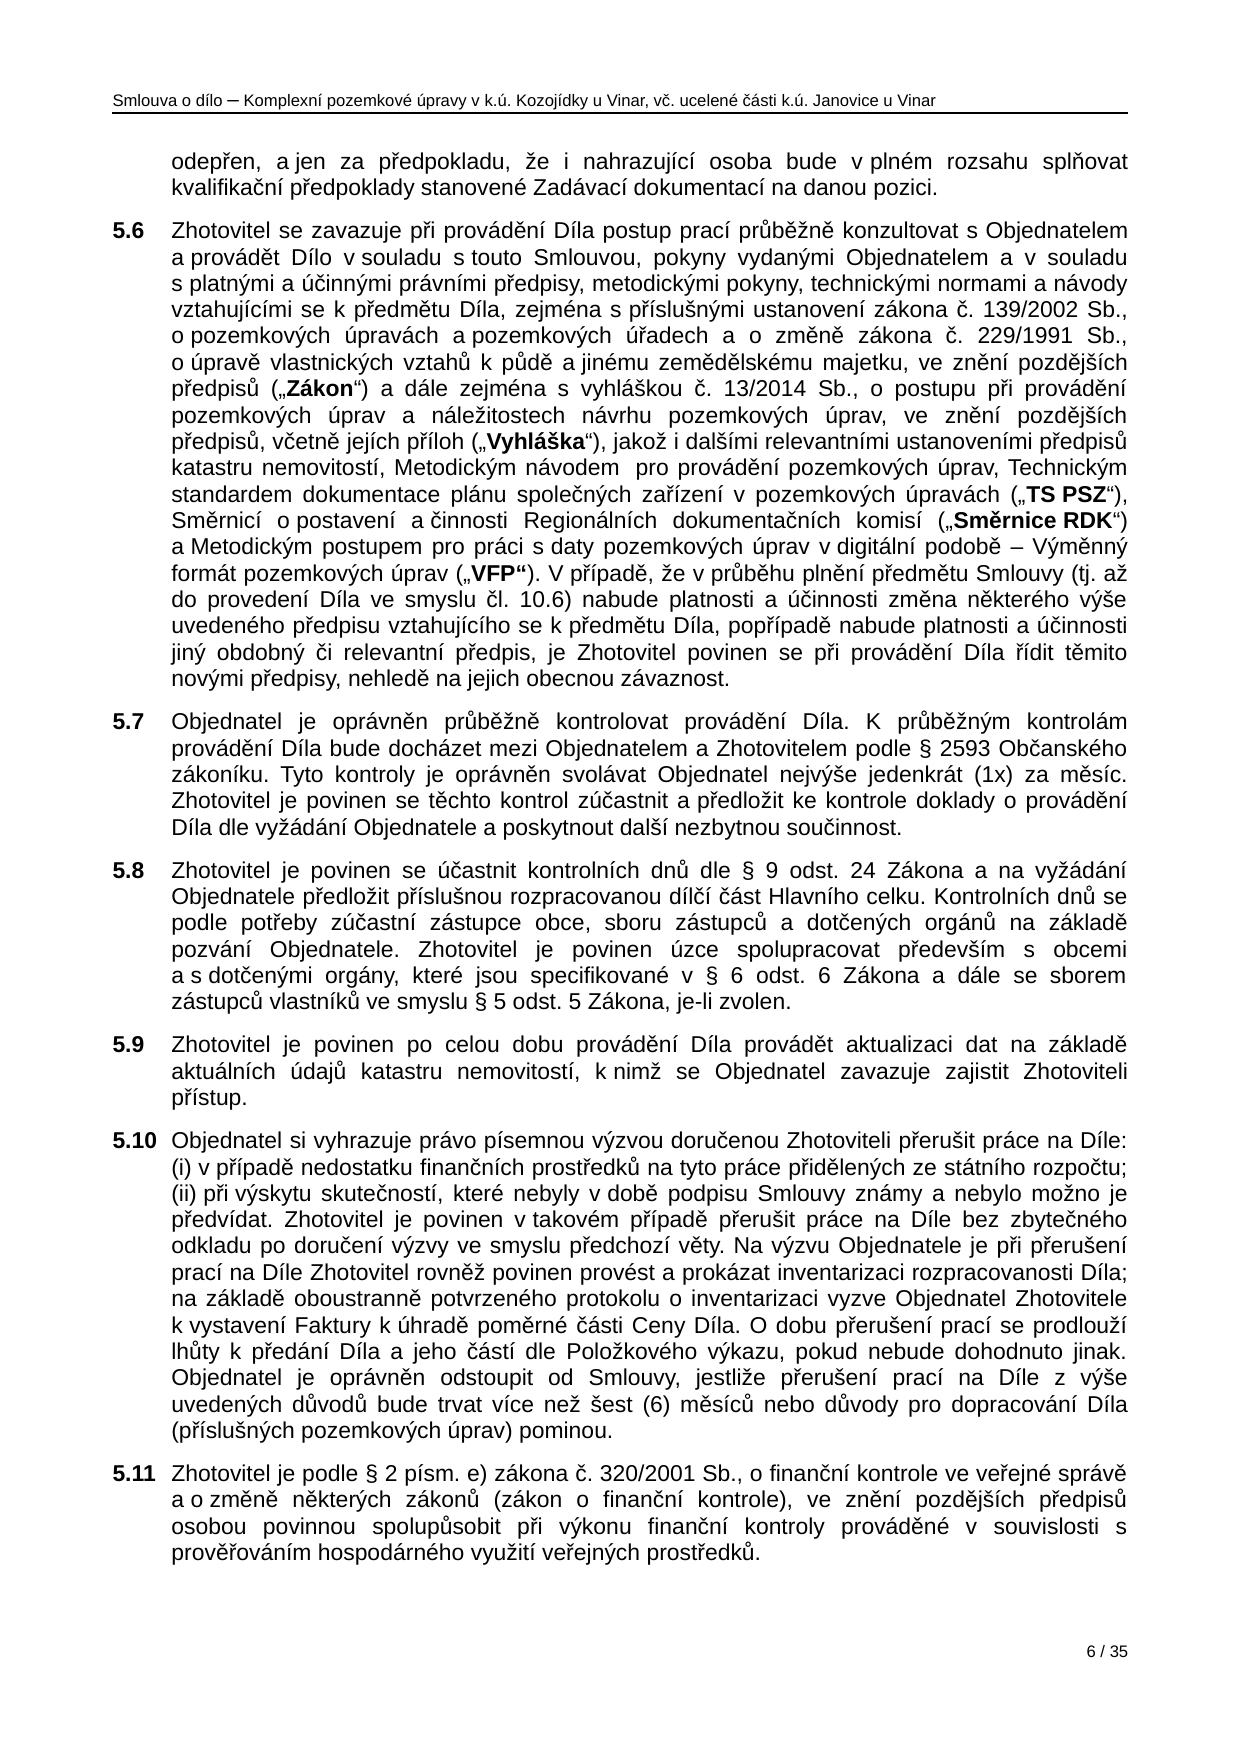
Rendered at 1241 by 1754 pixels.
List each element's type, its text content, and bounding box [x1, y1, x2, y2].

text Zhotovitel je povinen po celou dobu provádění Díla provádět aktualizaci dat na základě aktuálních údajů katastru nemovitostí, k nimž se Objednatel zavazuje zajistit Zhotoviteli přístup. [112, 1031, 1128, 1110]
text Objednatel je oprávněn průběžně kontrolovat provádění Díla. K průběžným kontrolám provádění Díla bude docházet mezi Objednatelem a Zhotovitelem podle § 2593 Občanského zákoníku. Tyto kontroly je oprávněn svolávat Objednatel nejvýše jedenkrát (1x) za měsíc. Zhotovitel je povinen se těchto kontrol zúčastnit a předložit ke kontrole doklady o provádění Díla dle vyžádání Objednatele a poskytnout další nezbytnou součinnost. [112, 708, 1128, 840]
text Zhotovitel je podle § 2 písm. e) zákona č. 320/2001 Sb., o finanční kontrole ve veřejné správě a o změně některých zákonů (zákon o finanční kontrole), ve znění pozdějších předpisů osobou povinnou spolupůsobit při výkonu finanční kontroly prováděné v souvislosti s prověřováním hospodárného využití veřejných prostředků. [112, 1460, 1128, 1565]
text Objednatel si vyhrazuje právo písemnou výzvou doručenou Zhotoviteli přerušit práce na Díle: (i) v případě nedostatku finančních prostředků na tyto práce přidělených ze státního rozpočtu; (ii) při výskytu skutečností, které nebyly v době podpisu Smlouvy známy a nebylo možno je předvídat. Zhotovitel je povinen v takovém případě přerušit práce na Díle bez zbytečného odkladu po doručení výzvy ve smyslu předchozí věty. Na výzvu Objednatele je při přerušení prací na Díle Zhotovitel rovněž povinen provést a prokázat inventarizaci rozpracovanosti Díla; na základě oboustranně potvrzeného protokolu o inventarizaci vyzve Objednatel Zhotovitele k vystavení Faktury k úhradě poměrné části Ceny Díla. O dobu přerušení prací se prodlouží lhůty k předání Díla a jeho částí dle Položkového výkazu, pokud nebude dohodnuto jinak. Objednatel je oprávněn odstoupit od Smlouvy, jestliže přerušení prací na Díle z výše uvedených důvodů bude trvat více než šest (6) měsíců nebo důvody pro dopracování Díla (příslušných pozemkových úprav) pominou. [112, 1127, 1128, 1443]
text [112, 148, 1128, 200]
text Zhotovitel je povinen se účastnit kontrolních dnů dle § 9 odst. 24 Zákona a na vyžádání Objednatele předložit příslušnou rozpracovanou dílčí část Hlavního celku. Kontrolních dnů se podle potřeby zúčastní zástupce obce, sboru zástupců a dotčených orgánů na základě pozvání Objednatele. Zhotovitel je povinen úzce spolupracovat především s obcemi a s dotčenými orgány, které jsou specifikované v § 6 odst. 6 Zákona a dále se sborem zástupců vlastníků ve smyslu § 5 odst. 5 Zákona, je-li zvolen. [112, 857, 1128, 1015]
text Zhotovitel se zavazuje při provádění Díla postup prací průběžně konzultovat s Objednatelem a provádět Dílo v souladu s touto Smlouvou, pokyny vydanými Objednatelem a v souladu s platnými a účinnými právními předpisy, metodickými pokyny, technickými normami a návody vztahujícími se k předmětu Díla, zejména s příslušnými ustanovení zákona č. 139/2002 Sb., o pozemkových úpravách a pozemkových úřadech a o změně zákona č. 229/1991 Sb., o úpravě vlastnických vztahů k půdě a jinému zemědělskému majetku, ve znění pozdějších předpisů („Zákon“) a dále zejména s vyhláškou č. 13/2014 Sb., o postupu při provádění pozemkových úprav a náležitostech návrhu pozemkových úprav, ve znění pozdějších předpisů, včetně jejích příloh („Vyhláška“), jakož i dalšími relevantními ustanoveními předpisů katastru nemovitostí, Metodickým návodem pro provádění pozemkových úprav, Technickým standardem dokumentace plánu společných zařízení v pozemkových úpravách („TS PSZ“), Směrnicí o postavení a činnosti Regionálních dokumentačních komisí („Směrnice RDK“) a Metodickým postupem pro práci s daty pozemkových úprav v digitální podobě – Výměnný formát pozemkových úprav („VFP“). V případě, že v průběhu plnění předmětu Smlouvy (tj. až do provedení Díla ve smyslu čl. 10.6) nabude platnosti a účinnosti změna některého výše uvedeného předpisu vztahujícího se k předmětu Díla, popřípadě nabude platnosti a účinnosti jiný obdobný či relevantní předpis, je Zhotovitel povinen se při provádění Díla řídit těmito novými předpisy, nehledě na jejich obecnou závaznost. [112, 217, 1128, 691]
